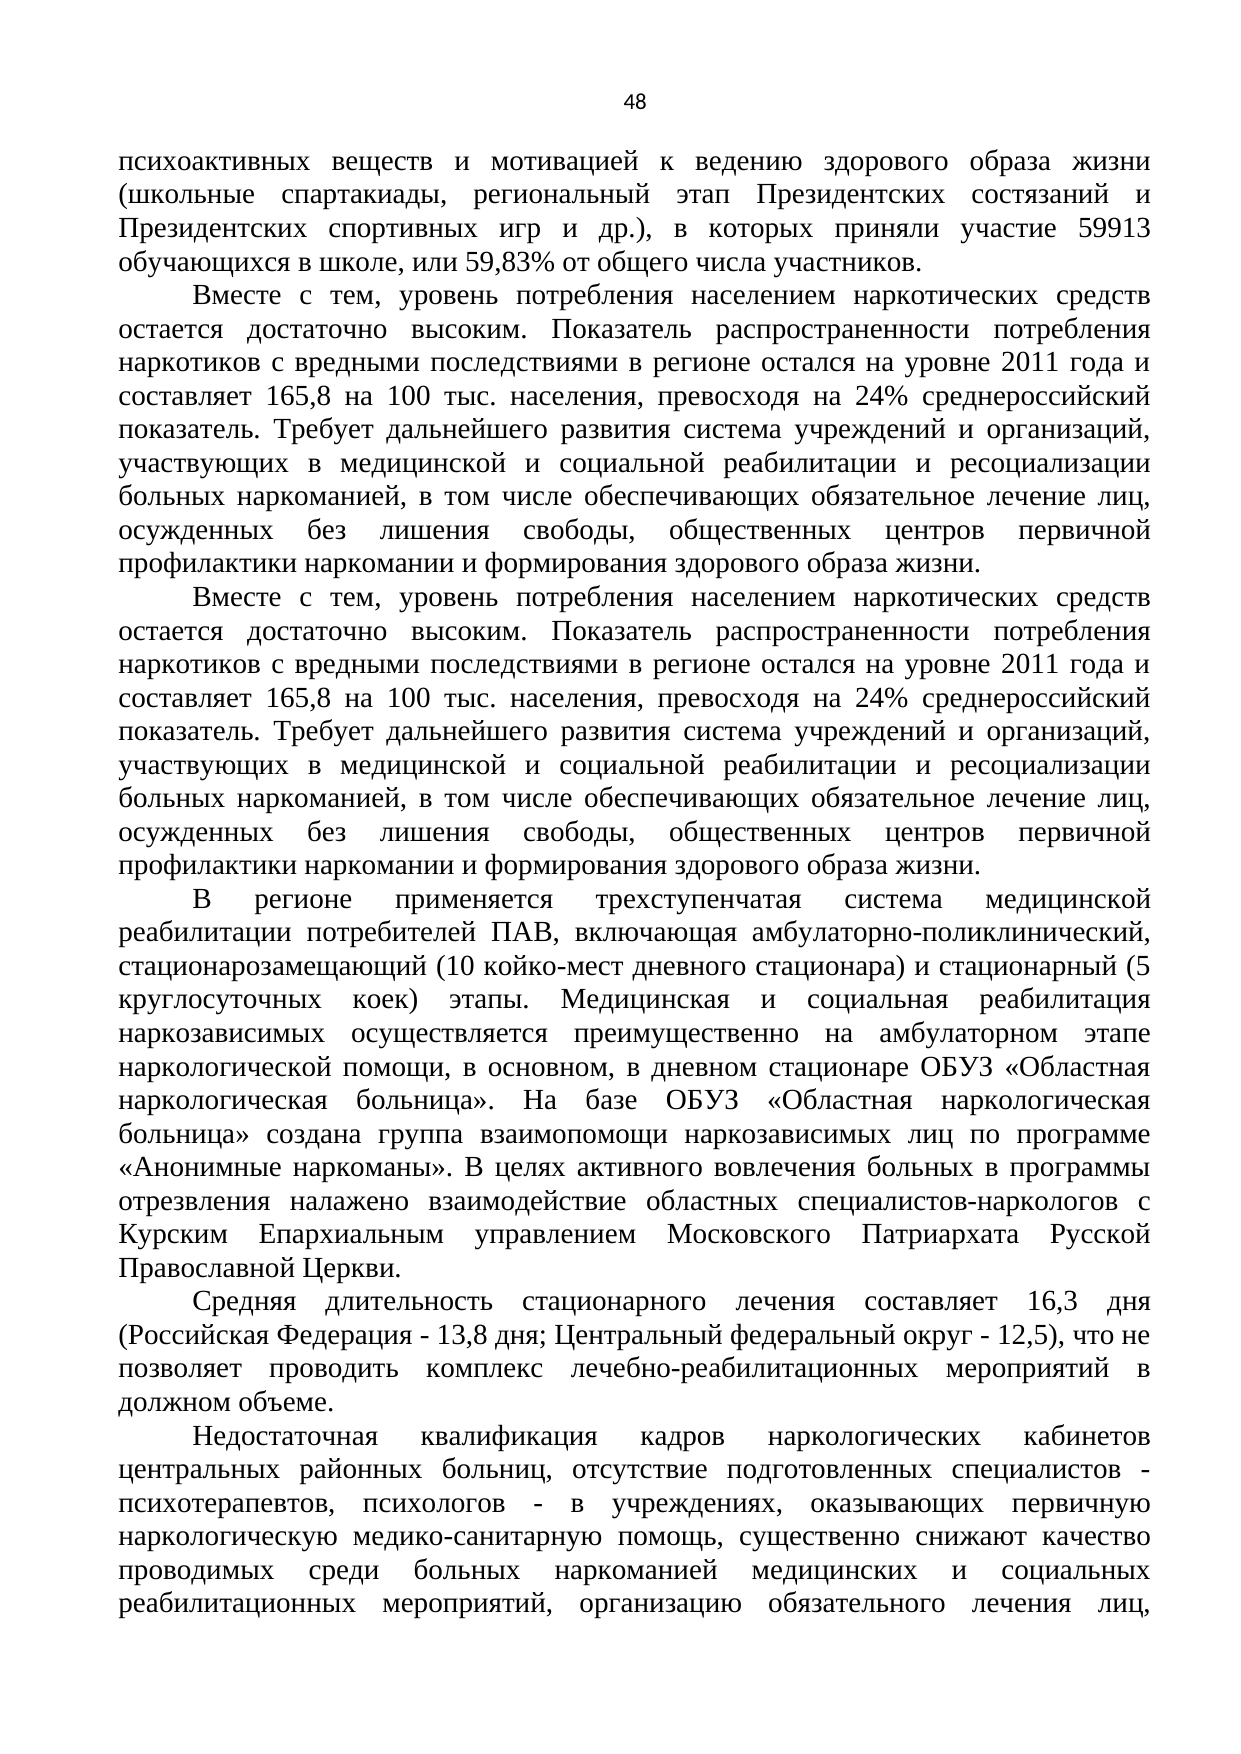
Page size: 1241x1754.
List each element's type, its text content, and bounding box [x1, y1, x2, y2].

text Вместе с тем, уровень потребления населением наркотических средств остается достаточно высоким. Показатель распространенности потребления наркотиков с вредными последствиями в регионе остался на уровне 2011 года и составляет 165,8 на 100 тыс. населения, превосходя на 24% среднероссийский показатель. Требует дальнейшего развития система учреждений и организаций, участвующих в медицинской и социальной реабилитации и ресоциализации больных наркоманией, в том числе обеспечивающих обязательное лечение лиц, осужденных без лишения свободы, общественных центров первичной профилактики наркомании и формирования здорового образа жизни. [118, 277, 1152, 579]
text Средняя длительность стационарного лечения составляет 16,3 дня (Российская Федерация - 13,8 дня; Центральный федеральный округ - 12,5), что не позволяет проводить комплекс лечебно-реабилитационных мероприятий в должном объеме. [118, 1283, 1152, 1418]
text Вместе с тем, уровень потребления населением наркотических средств остается достаточно высоким. Показатель распространенности потребления наркотиков с вредными последствиями в регионе остался на уровне 2011 года и составляет 165,8 на 100 тыс. населения, превосходя на 24% среднероссийский показатель. Требует дальнейшего развития система учреждений и организаций, участвующих в медицинской и социальной реабилитации и ресоциализации больных наркоманией, в том числе обеспечивающих обязательное лечение лиц, осужденных без лишения свободы, общественных центров первичной профилактики наркомании и формирования здорового образа жизни. [118, 579, 1152, 881]
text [118, 1418, 1152, 1619]
text В регионе применяется трехступенчатая система медицинской реабилитации потребителей ПАВ, включающая амбулаторно-поликлинический, стационарозамещающий (10 койко-мест дневного стационара) и стационарный (5 круглосуточных коек) этапы. Медицинская и социальная реабилитация наркозависимых осуществляется преимущественно на амбулаторном этапе наркологической помощи, в основном, в дневном стационаре ОБУЗ «Областная наркологическая больница». На базе ОБУЗ «Областная наркологическая больница» создана группа взаимопомощи наркозависимых лиц по программе «Анонимные наркоманы». В целях активного вовлечения больных в программы отрезвления налажено взаимодействие областных специалистов-наркологов с Курским Епархиальным управлением Московского Патриархата Русской Православной Церкви. [118, 881, 1152, 1283]
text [118, 143, 1152, 277]
